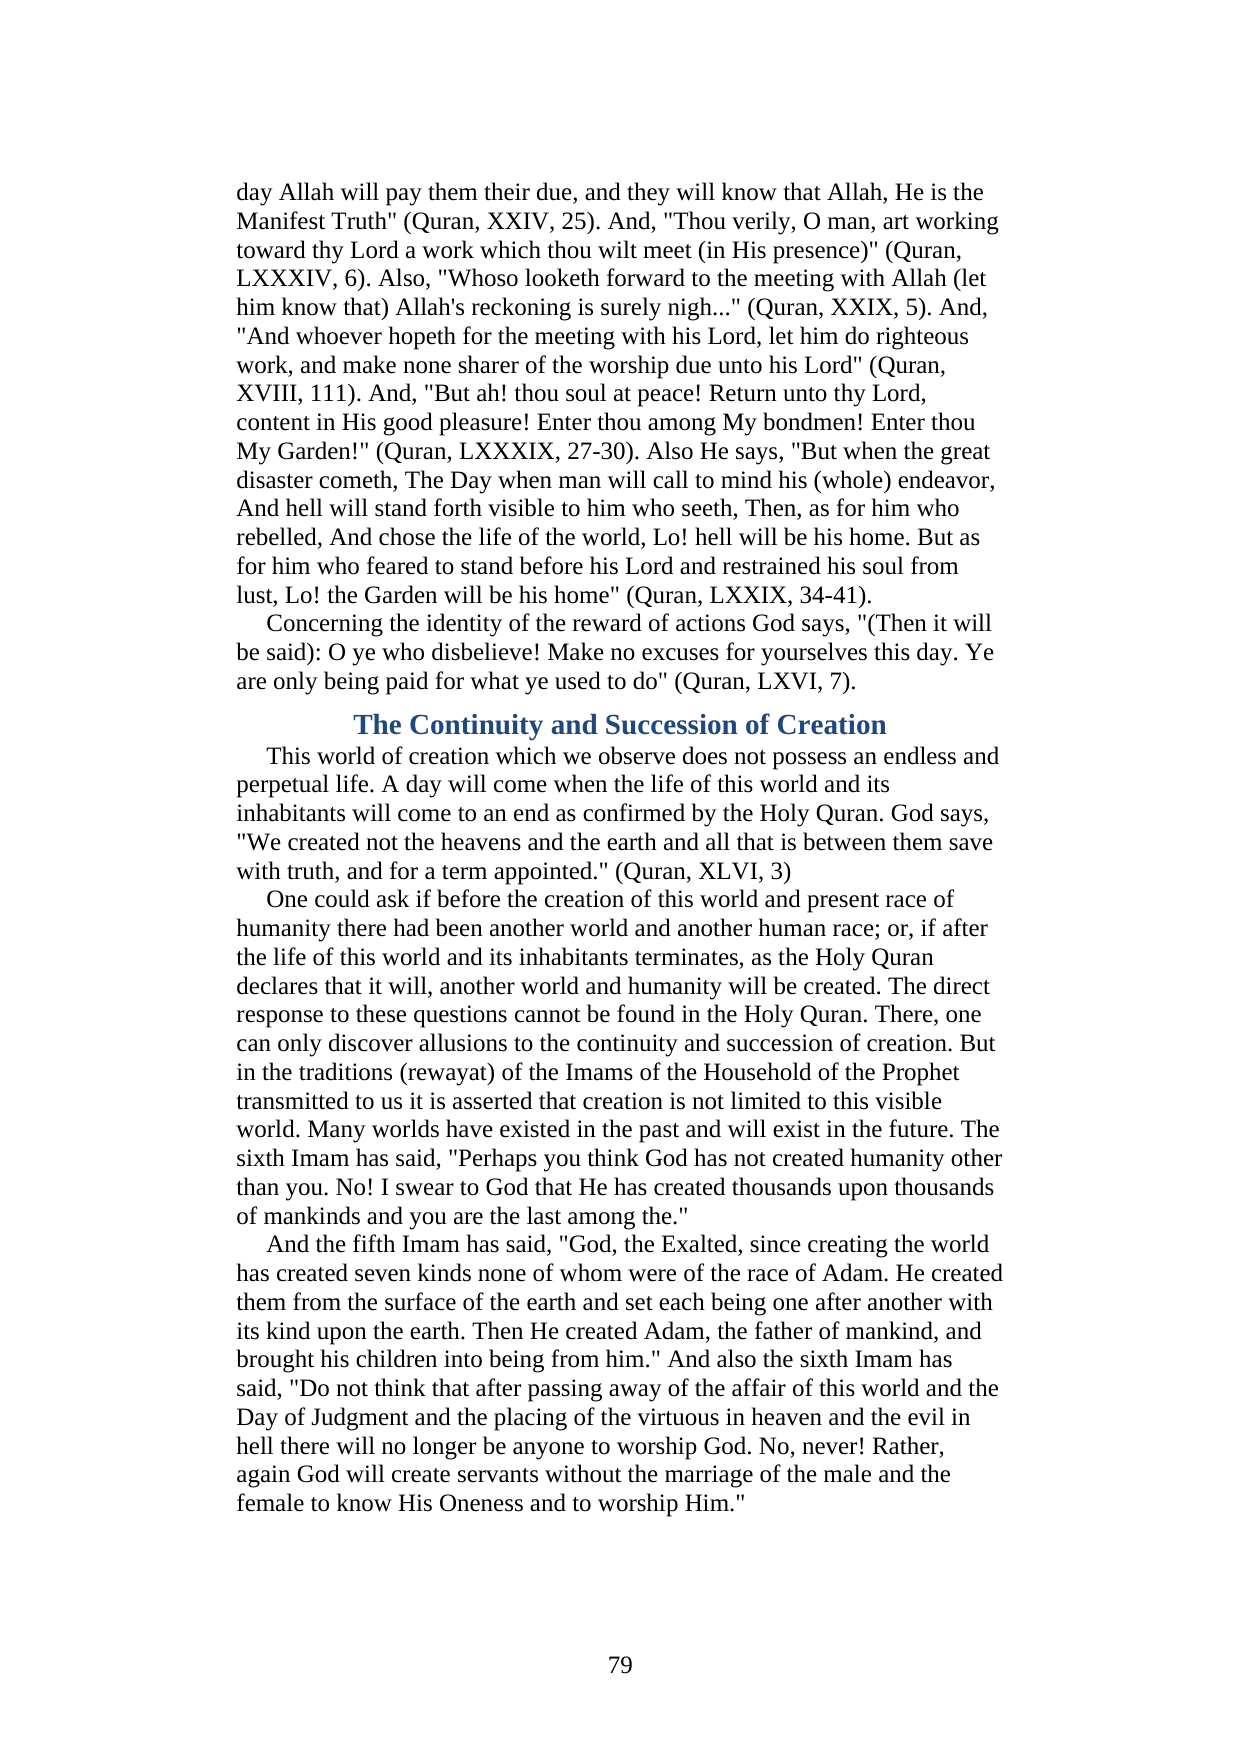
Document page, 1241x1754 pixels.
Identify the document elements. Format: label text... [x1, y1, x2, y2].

text Concerning the identity of the reward of actions God says, "(Then it will be said): O ye who disbelieve! Make no excuses for yourselves this day. Ye are only being paid for what ye used to do" (Quran, LXVI, 7). [236, 608, 1004, 695]
text One could ask if before the creation of this world and present race of humanity there had been another world and another human race; or, if after the life of this world and its inhabitants terminates, as the Holy Quran declares that it will, another world and humanity will be created. The direct response to these questions cannot be found in the Holy Quran. There, one can only discover allusions to the continuity and succession of creation. But in the traditions (rewayat) of the Imams of the Household of the Prophet transmitted to us it is asserted that creation is not limited to this visible world. Many worlds have existed in the past and will exist in the future. The sixth Imam has said, "Perhaps you think God has not created humanity other than you. No! I swear to God that He has created thousands upon thousands of mankinds and you are the last among the." [236, 884, 1004, 1229]
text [236, 177, 1004, 608]
subtitle The Continuity and Succession of Creation [236, 707, 1004, 741]
text This world of creation which we observe does not possess an endless and perpetual life. A day will come when the life of this world and its inhabitants will come to an end as confirmed by the Holy Quran. God says, "We created not the heavens and the earth and all that is between them save with truth, and for a term appointed." (Quran, XLVI, 3) [236, 741, 1004, 884]
text And the fifth Imam has said, "God, the Exalted, since creating the world has created seven kinds none of whom were of the race of Adam. He created them from the surface of the earth and set each being one after another with its kind upon the earth. Then He created Adam, the father of mankind, and brought his children into being from him." And also the sixth Imam has said, "Do not think that after passing away of the affair of this world and the Day of Judgment and the placing of the virtuous in heaven and the evil in hell there will no longer be anyone to worship God. No, never! Rather, again God will create servants without the marriage of the male and the female to know His Oneness and to worship Him." [236, 1229, 1004, 1517]
